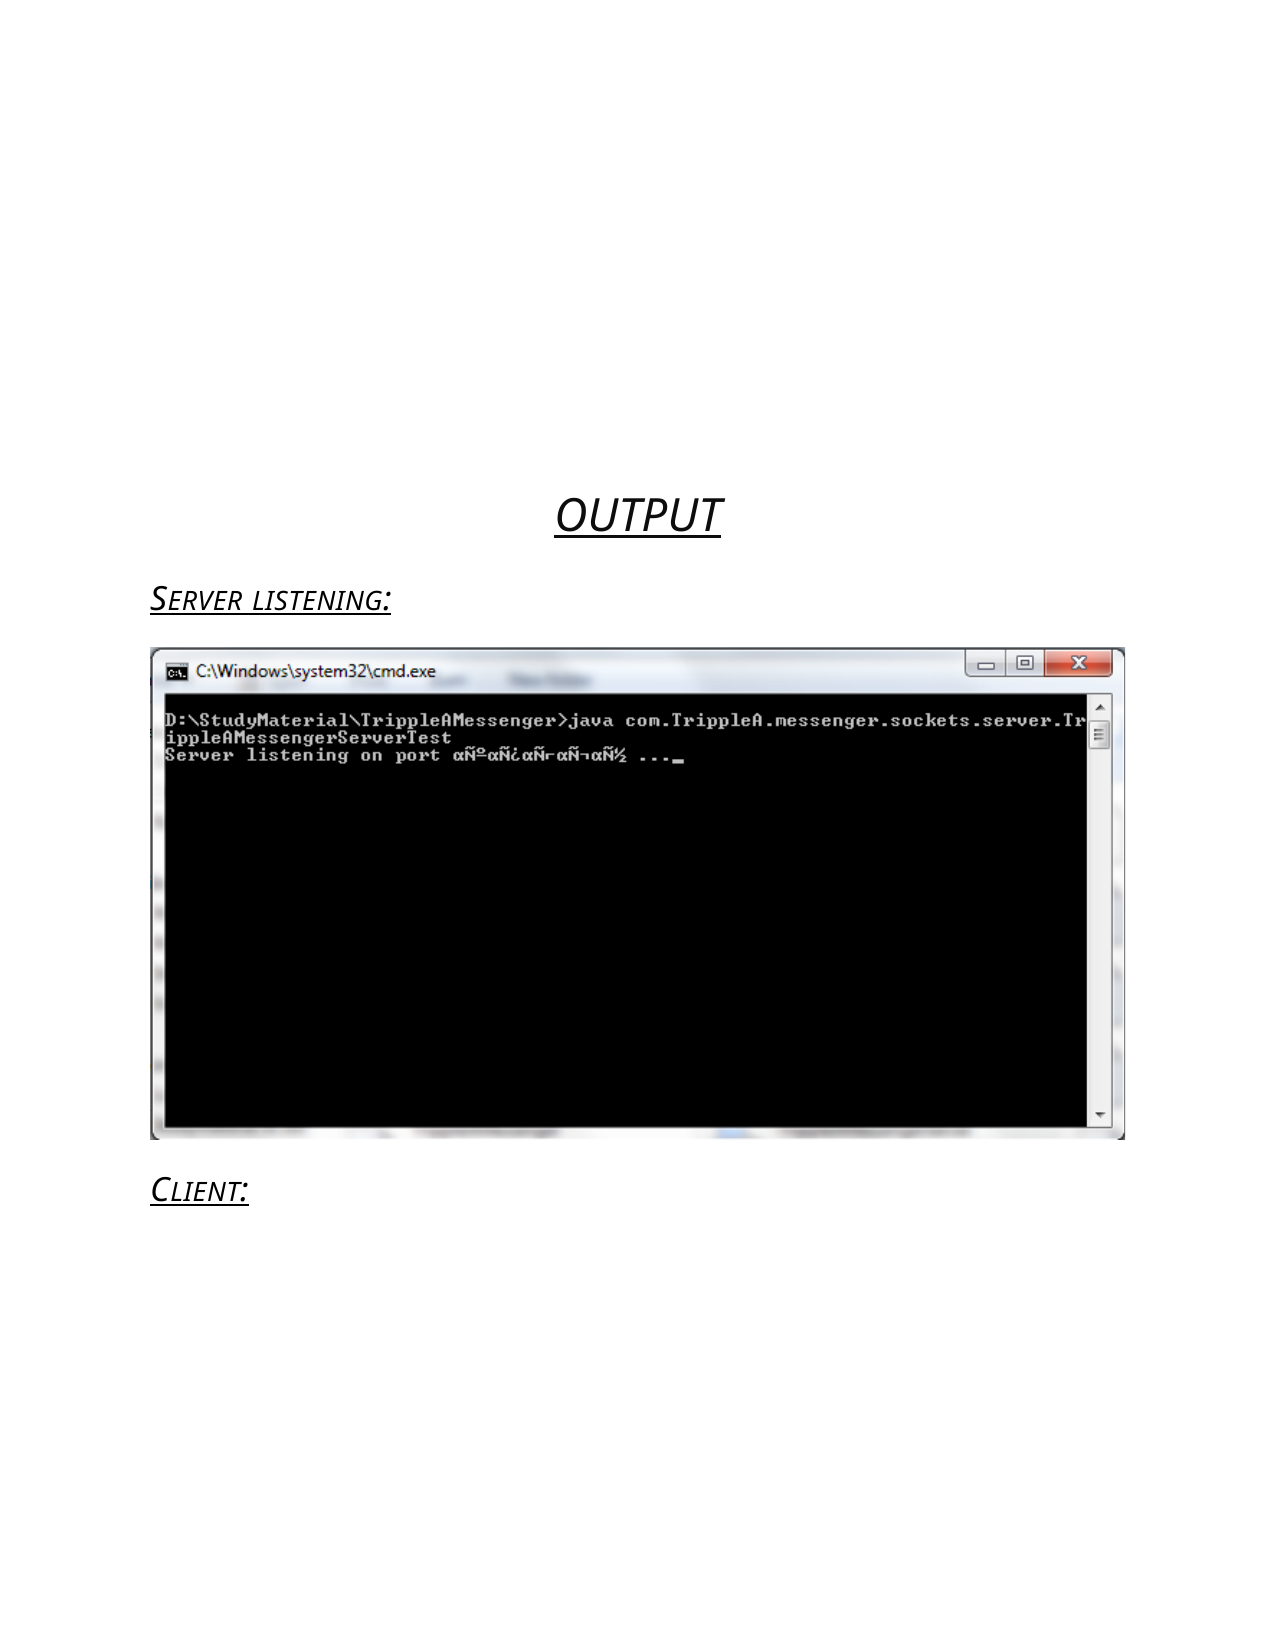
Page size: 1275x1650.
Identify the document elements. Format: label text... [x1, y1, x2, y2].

text OUTPUT [150, 482, 1125, 545]
text Server listening: [150, 575, 1125, 620]
text Client: [150, 1166, 1125, 1211]
picture [150, 647, 1125, 1140]
